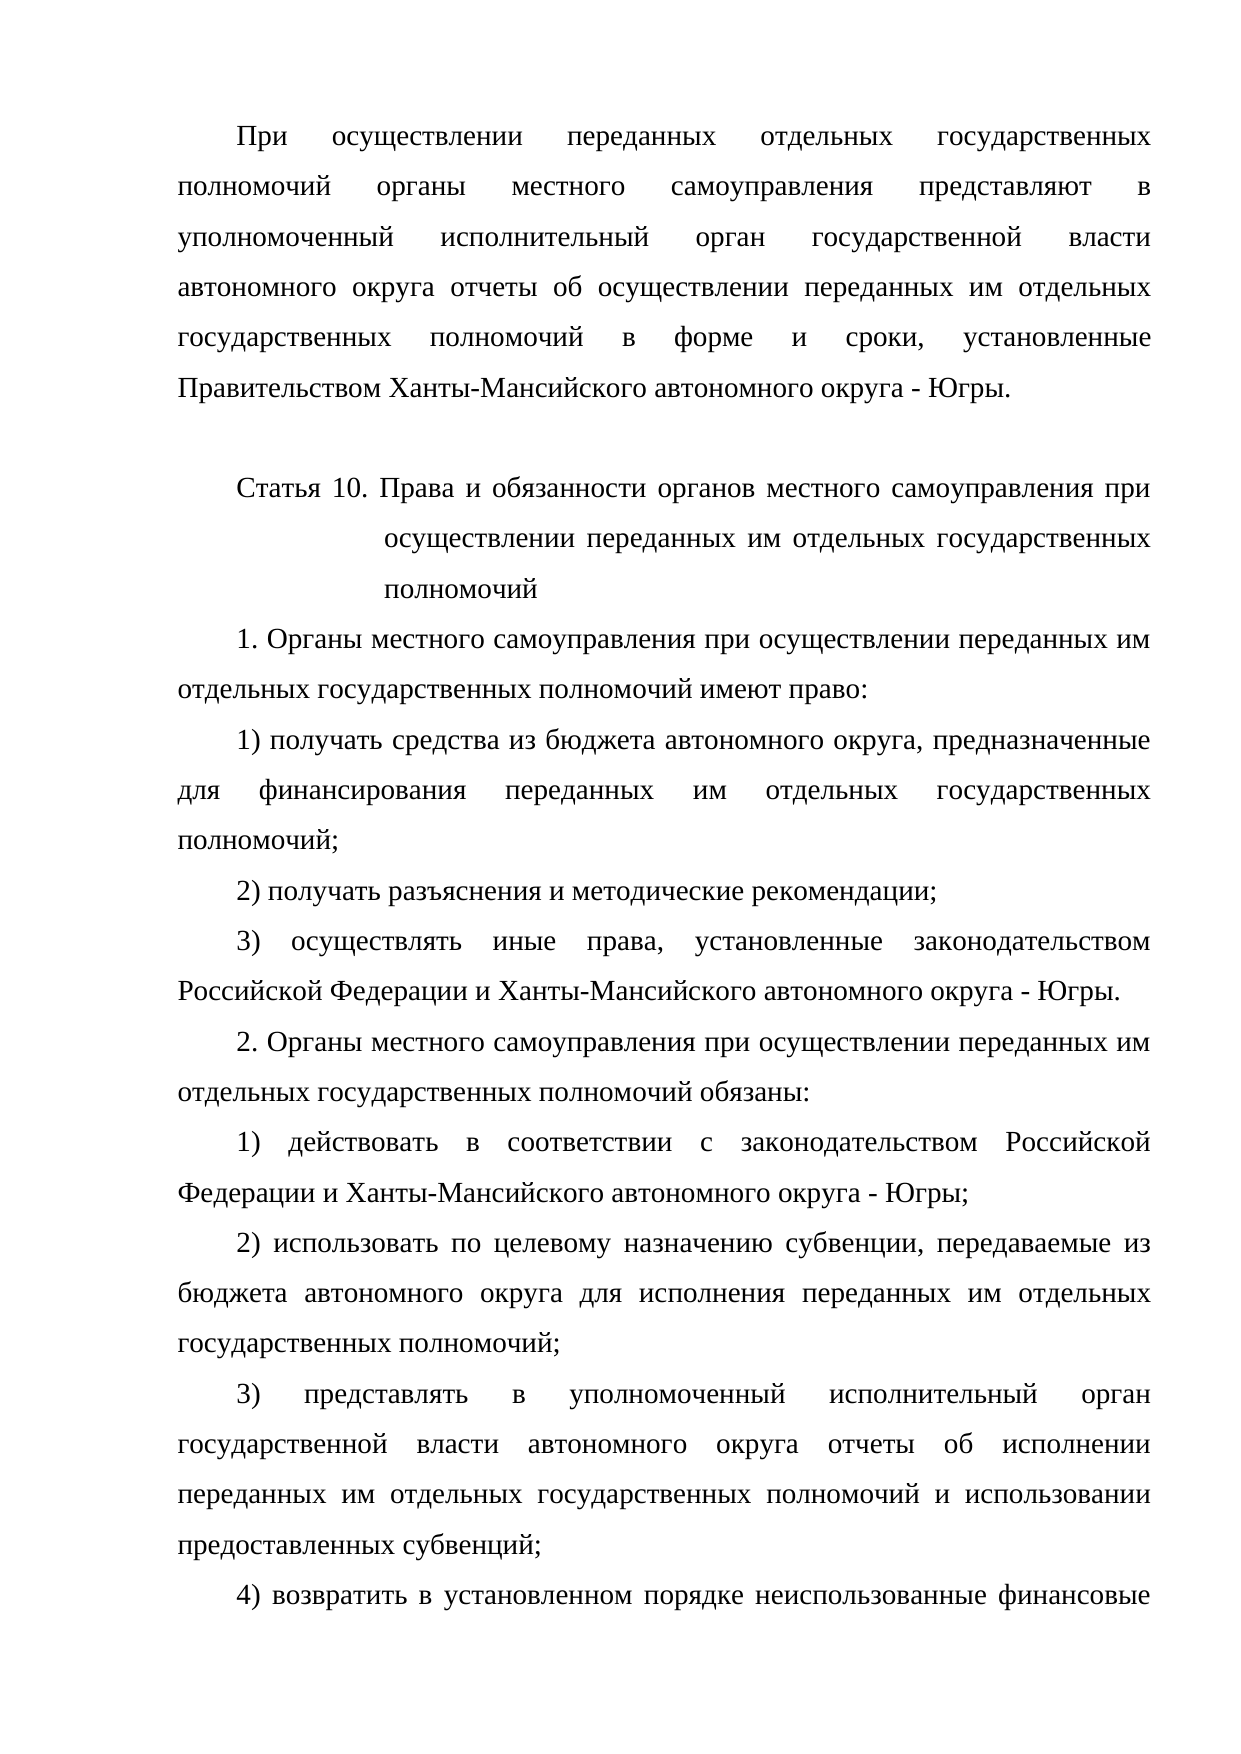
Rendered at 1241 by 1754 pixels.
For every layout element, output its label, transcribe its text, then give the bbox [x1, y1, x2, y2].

text При осуществлении переданных отдельных государственных полномочий органы местного самоуправления представляют в уполномоченный исполнительный орган государственной власти автономного округа отчеты об осуществлении переданных им отдельных государственных полномочий в форме и сроки, установленные Правительством Ханты-Мансийского автономного округа - Югры. [177, 118, 1152, 403]
text Статья 10. Права и обязанности органов местного самоуправления при осуществлении переданных им отдельных государственных полномочий [236, 470, 1152, 604]
text 1. Органы местного самоуправления при осуществлении переданных им отдельных государственных полномочий имеют право: [177, 621, 1152, 705]
text 3) осуществлять иные права, установленные законодательством Российской Федерации и Ханты-Мансийского автономного округа - Югры. [177, 923, 1152, 1007]
text 2. Органы местного самоуправления при осуществлении переданных им отдельных государственных полномочий обязаны: [177, 1024, 1152, 1108]
text 1) действовать в соответствии с законодательством Российской Федерации и Ханты-Мансийского автономного округа - Югры; [177, 1124, 1152, 1208]
text 2) получать разъяснения и методические рекомендации; [177, 873, 1152, 906]
text 1) получать средства из бюджета автономного округа, предназначенные для финансирования переданных им отдельных государственных полномочий; [177, 722, 1152, 856]
text 2) использовать по целевому назначению субвенции, передаваемые из бюджета автономного округа для исполнения переданных им отдельных государственных полномочий; [177, 1225, 1152, 1359]
text 3) представлять в уполномоченный исполнительный орган государственной власти автономного округа отчеты об исполнении переданных им отдельных государственных полномочий и использовании предоставленных субвенций; [177, 1376, 1152, 1560]
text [177, 1577, 1152, 1611]
